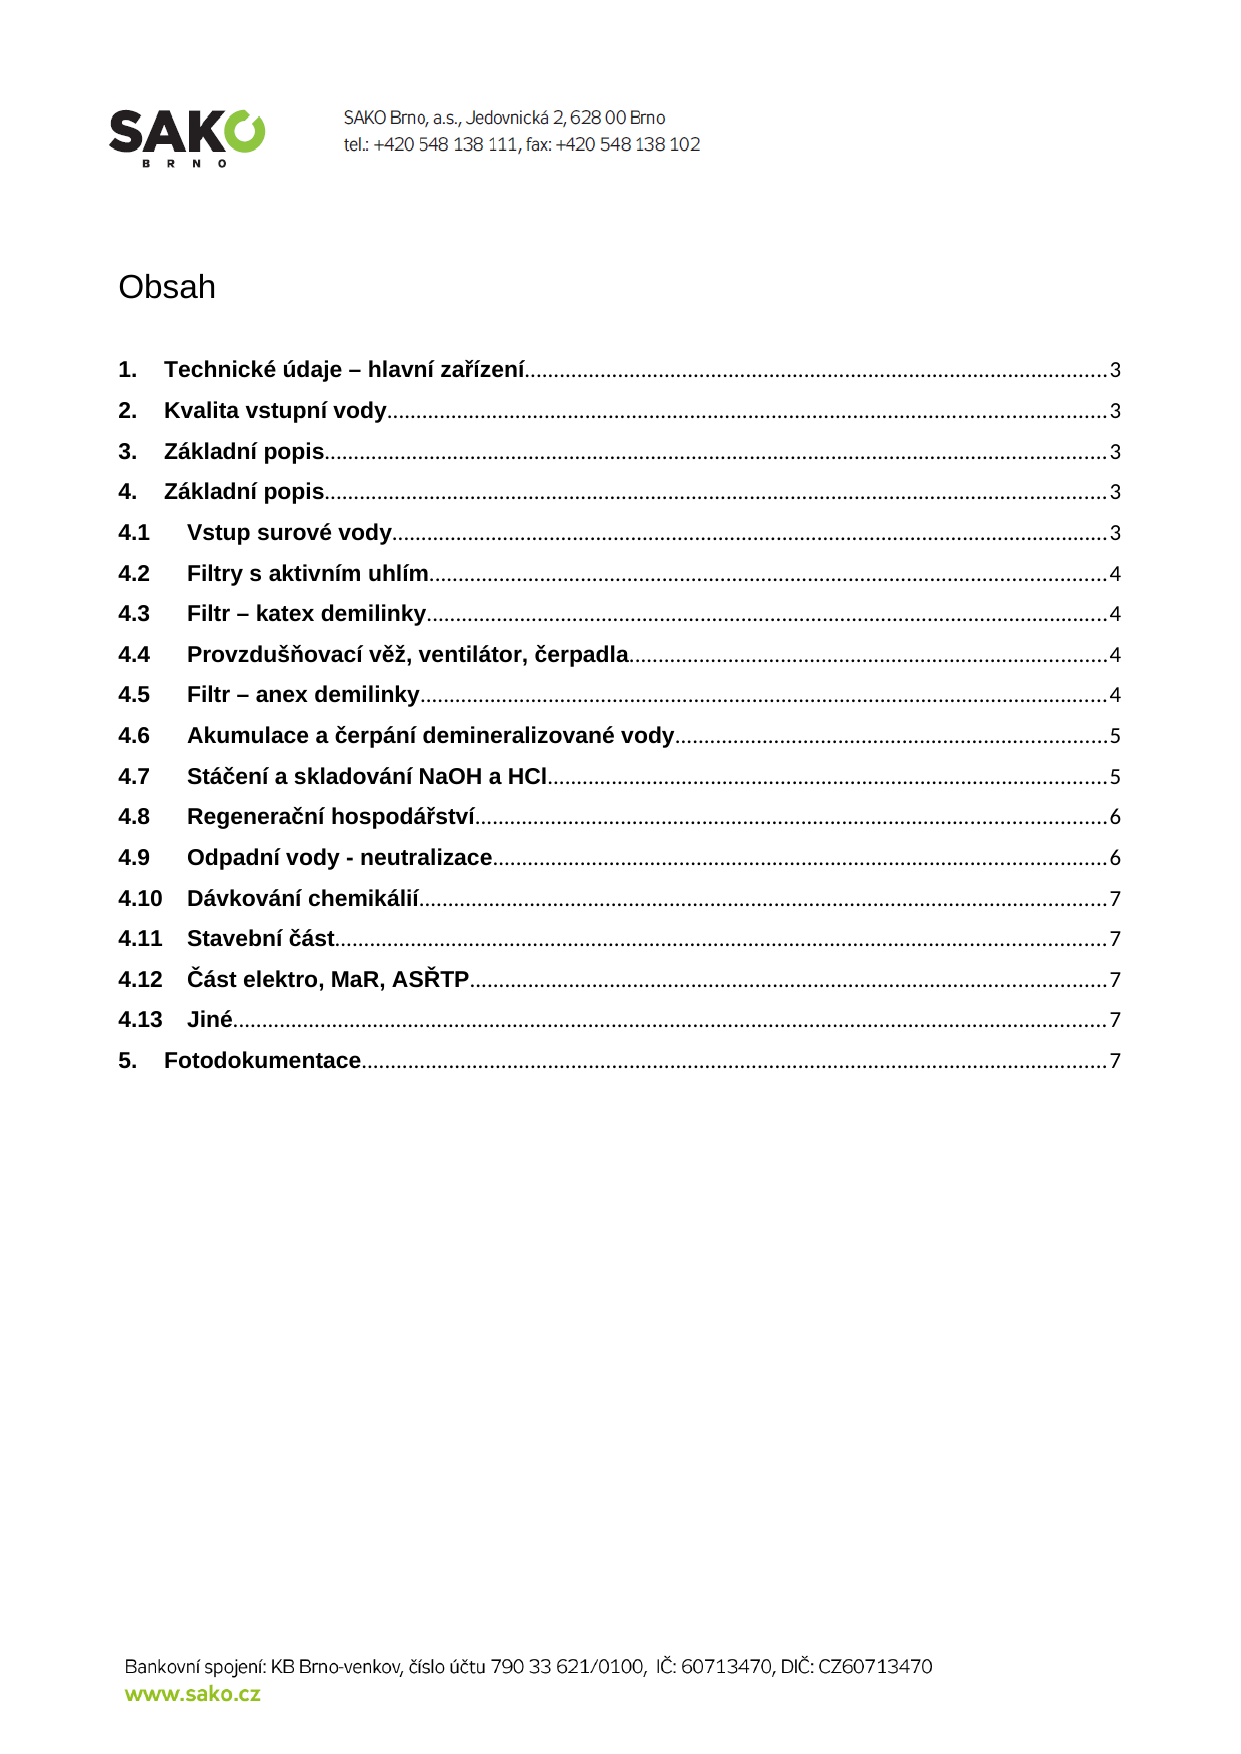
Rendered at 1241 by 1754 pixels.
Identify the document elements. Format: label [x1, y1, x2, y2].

picture [99, 54, 1123, 191]
picture [29, 1602, 1241, 1754]
